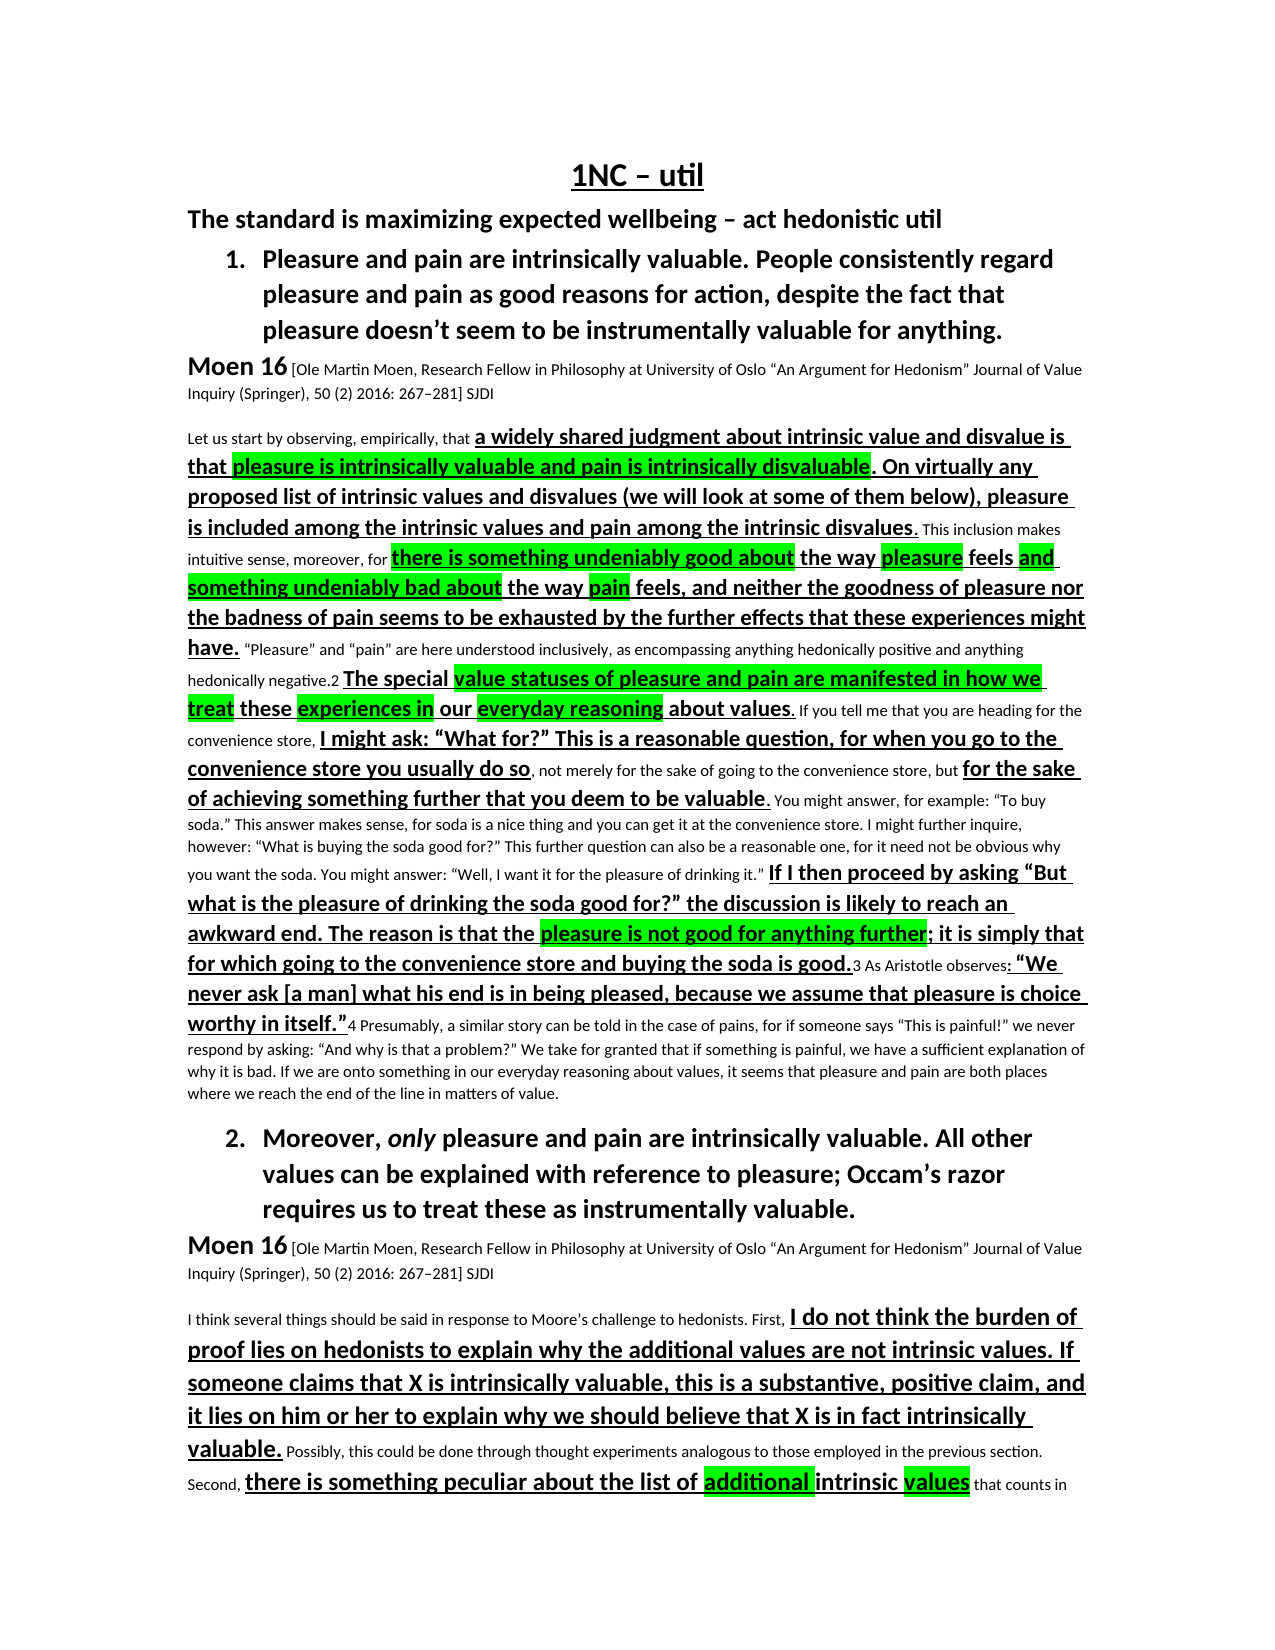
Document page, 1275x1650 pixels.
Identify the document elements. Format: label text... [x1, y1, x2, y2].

list Moreover, only pleasure and pain are intrinsically valuable. All other values can be explained with reference to pleasure; Occam’s razor requires us to treat these as instrumentally valuable. [225, 1121, 1087, 1226]
subtitle 1NC – util [187, 154, 1087, 195]
text The standard is maximizing expected wellbeing – act hedonistic util [187, 202, 1087, 235]
text Let us start by observing, empirically, that a widely shared judgment about intrinsic value and disvalue is that pleasure is intrinsically valuable and pain is intrinsically disvaluable. On virtually any proposed list of intrinsic values and disvalues (we will look at some of them below), pleasure is included among the intrinsic values and pain among the intrinsic disvalues. This inclusion makes intuitive sense, moreover, for there is something undeniably good about the way pleasure feels and something undeniably bad about the way pain feels, and neither the goodness of pleasure nor the badness of pain seems to be exhausted by the further effects that these experiences might have. “Pleasure” and “pain” are here understood inclusively, as encompassing anything hedonically positive and anything hedonically negative.2 The special value statuses of pleasure and pain are manifested in how we treat these experiences in our everyday reasoning about values. If you tell me that you are heading for the convenience store, I might ask: “What for?” This is a reasonable question, for when you go to the convenience store you usually do so, not merely for the sake of going to the convenience store, but for the sake of achieving something further that you deem to be valuable. You might answer, for example: “To buy soda.” This answer makes sense, for soda is a nice thing and you can get it at the convenience store. I might further inquire, however: “What is buying the soda good for?” This further question can also be a reasonable one, for it need not be obvious why you want the soda. You might answer: “Well, I want it for the pleasure of drinking it.” If I then proceed by asking “But what is the pleasure of drinking the soda good for?” the discussion is likely to reach an awkward end. The reason is that the pleasure is not good for anything further; it is simply that for which going to the convenience store and buying the soda is good.3 As Aristotle observes: “We never ask [a man] what his end is in being pleased, because we assume that pleasure is choice worthy in itself.”4 Presumably, a similar story can be told in the case of pains, for if someone says “This is painful!” we never respond by asking: “And why is that a problem?” We take for granted that if something is painful, we have a sufficient explanation of why it is bad. If we are onto something in our everyday reasoning about values, it seems that pleasure and pain are both places where we reach the end of the line in matters of value. [187, 422, 1087, 1003]
text Moen 16 [Ole Martin Moen, Research Fellow in Philosophy at University of Oslo “An Argument for Hedonism” Journal of Value Inquiry (Springer), 50 (2) 2016: 267–281] SJDI [187, 1228, 1087, 1283]
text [187, 1301, 1087, 1497]
list Pleasure and pain are intrinsically valuable. People consistently regard pleasure and pain as good reasons for action, despite the fact that pleasure doesn’t seem to be instrumentally valuable for anything. [225, 242, 1087, 346]
text Moen 16 [Ole Martin Moen, Research Fellow in Philosophy at University of Oslo “An Argument for Hedonism” Journal of Value Inquiry (Springer), 50 (2) 2016: 267–281] SJDI [187, 349, 1087, 404]
